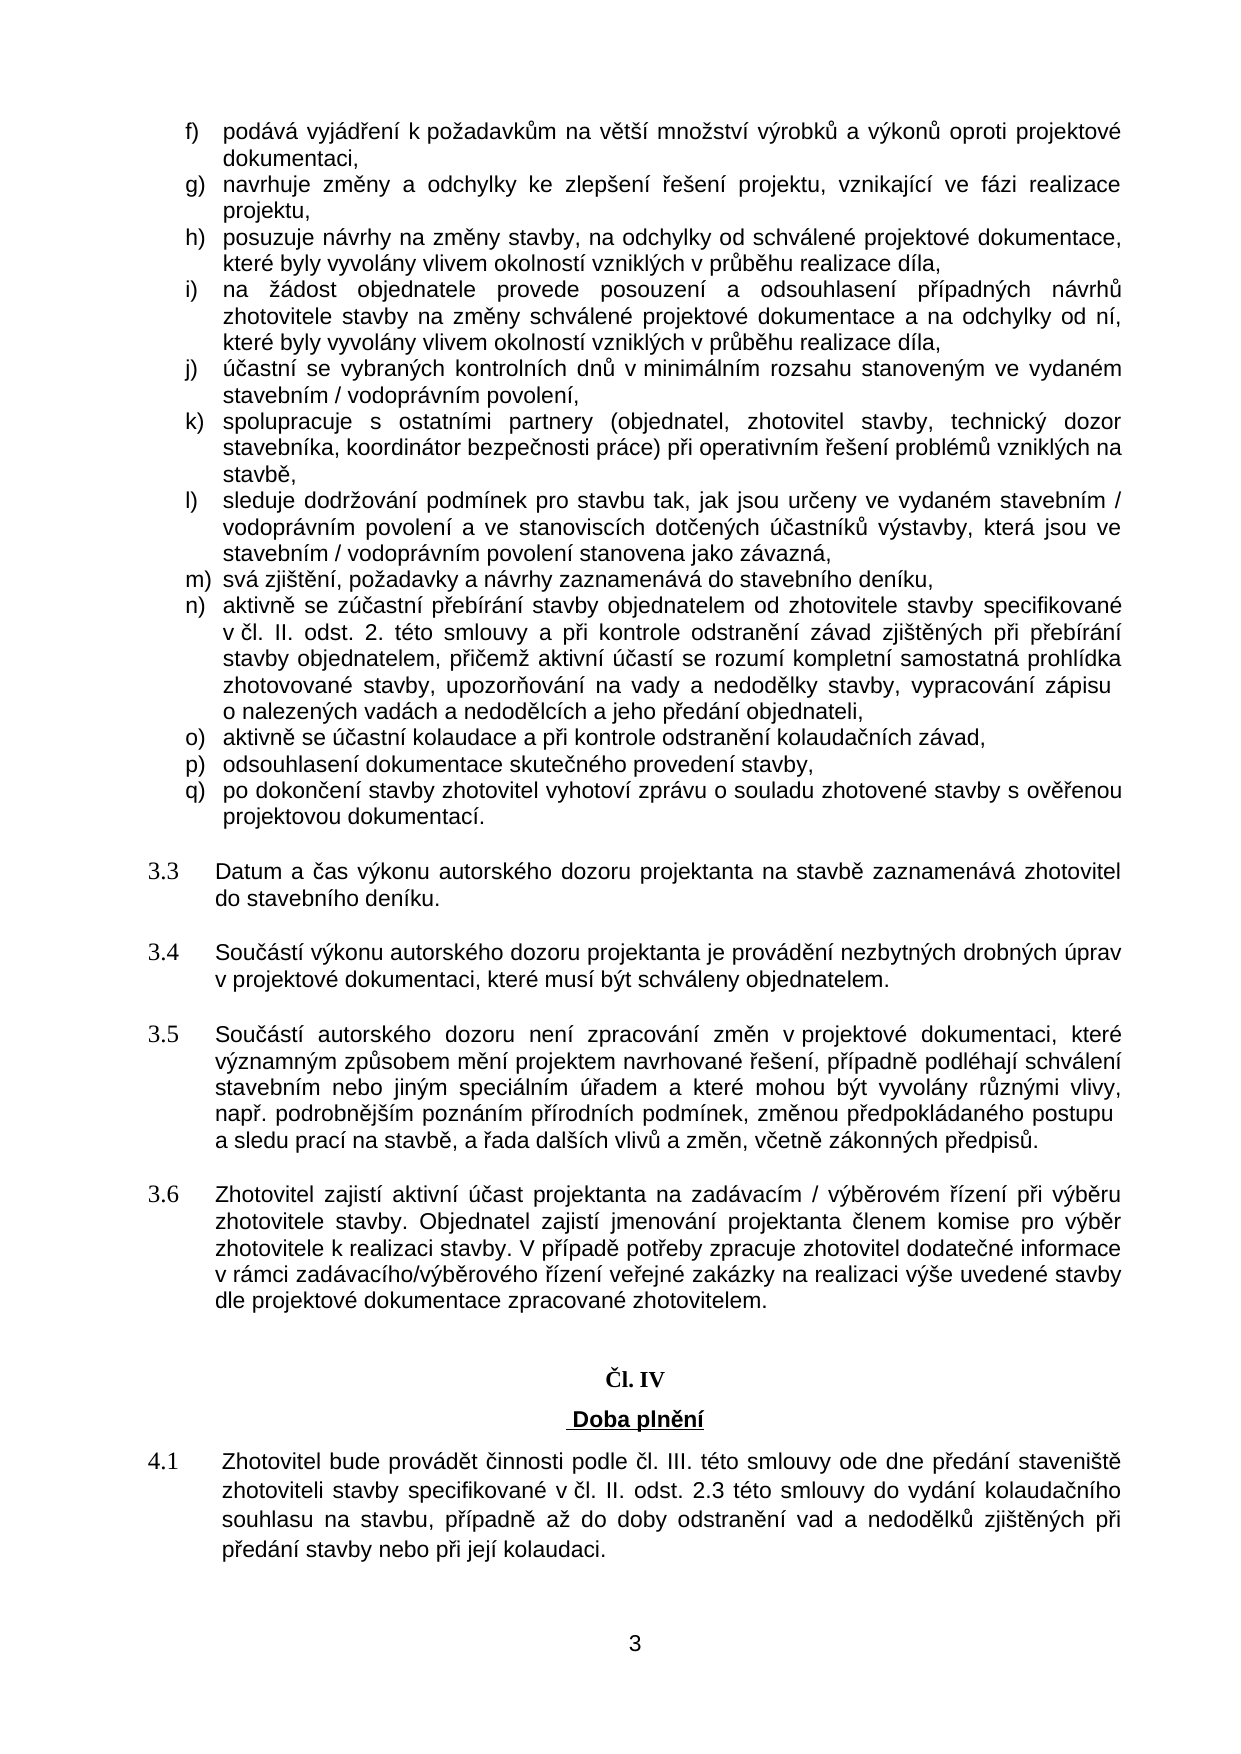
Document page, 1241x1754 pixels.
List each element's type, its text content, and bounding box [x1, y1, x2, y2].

list svá zjištění, požadavky a návrhy zaznamenává do stavebního deníku, [185, 566, 1122, 592]
list Součástí výkonu autorského dozoru projektanta je provádění nezbytných drobných úprav v projektové dokumentaci, které musí být schváleny objednatelem. [148, 937, 1122, 993]
list aktivně se zúčastní přebírání stavby objednatelem od zhotovitele stavby specifikované v čl. II. odst. 2. této smlouvy a při kontrole odstranění závad zjištěných při přebírání stavby objednatelem, přičemž aktivní účastí se rozumí kompletní samostatná prohlídka zhotovované stavby, upozorňování na vady a nedodělky stavby, vypracování zápisu o nalezených vadách a nedodělcích a jeho předání objednateli, [185, 592, 1122, 724]
subtitle Doba plnění [148, 1406, 1122, 1432]
list posuzuje návrhy na změny stavby, na odchylky od schválené projektové dokumentace, které byly vyvolány vlivem okolností vzniklých v průběhu realizace díla, [185, 223, 1122, 276]
list na žádost objednatele provede posouzení a odsouhlasení případných návrhů zhotovitele stavby na změny schválené projektové dokumentace a na odchylky od ní, které byly vyvolány vlivem okolností vzniklých v průběhu realizace díla, [185, 276, 1122, 355]
list Datum a čas výkonu autorského dozoru projektanta na stavbě zaznamenává zhotovitel do stavebního deníku. [148, 856, 1122, 911]
list Zhotovitel bude provádět činnosti podle čl. III. této smlouvy ode dne předání staveniště zhotoviteli stavby specifikované v čl. II. odst. 2.3 této smlouvy do vydání kolaudačního souhlasu na stavbu, případně až do doby odstranění vad a nedodělků zjištěných při předání stavby nebo při její kolaudaci. [148, 1445, 1122, 1562]
list aktivně se účastní kolaudace a při kontrole odstranění kolaudačních závad, [185, 724, 1122, 751]
list sleduje dodržování podmínek pro stavbu tak, jak jsou určeny ve vydaném stavebním / vodoprávním povolení a ve stanoviscích dotčených účastníků výstavby, která jsou ve stavebním / vodoprávním povolení stanovena jako závazná, [185, 487, 1122, 566]
list navrhuje změny a odchylky ke zlepšení řešení projektu, vznikající ve fázi realizace projektu, [185, 171, 1122, 223]
list Součástí autorského dozoru není zpracování změn v projektové dokumentaci, které významným způsobem mění projektem navrhované řešení, případně podléhají schválení stavebním nebo jiným speciálním úřadem a které mohou být vyvolány různými vlivy, např. podrobnějším poznáním přírodních podmínek, změnou předpokládaného postupu a sledu prací na stavbě, a řada dalších vlivů a změn, včetně zákonných předpisů. [148, 1019, 1122, 1153]
list spolupracuje s ostatními partnery (objednatel, zhotovitel stavby, technický dozor stavebníka, koordinátor bezpečnosti práce) při operativním řešení problémů vzniklých na stavbě, [185, 408, 1122, 487]
list účastní se vybraných kontrolních dnů v minimálním rozsahu stanoveným ve vydaném stavebním / vodoprávním povolení, [185, 355, 1122, 408]
list podává vyjádření k požadavkům na větší množství výrobků a výkonů oproti projektové dokumentaci, [185, 118, 1122, 171]
subtitle Čl. IV [148, 1366, 1122, 1393]
list odsouhlasení dokumentace skutečného provedení stavby, [185, 751, 1122, 777]
list po dokončení stavby zhotovitel vyhotoví zprávu o souladu zhotovené stavby s ověřenou projektovou dokumentací. [185, 777, 1122, 830]
list Zhotovitel zajistí aktivní účast projektanta na zadávacím / výběrovém řízení při výběru zhotovitele stavby. Objednatel zajistí jmenování projektanta členem komise pro výběr zhotovitele k realizaci stavby. V případě potřeby zpracuje zhotovitel dodatečné informace v rámci zadávacího/výběrového řízení veřejné zakázky na realizaci výše uvedené stavby dle projektové dokumentace zpracované zhotovitelem. [148, 1179, 1122, 1314]
